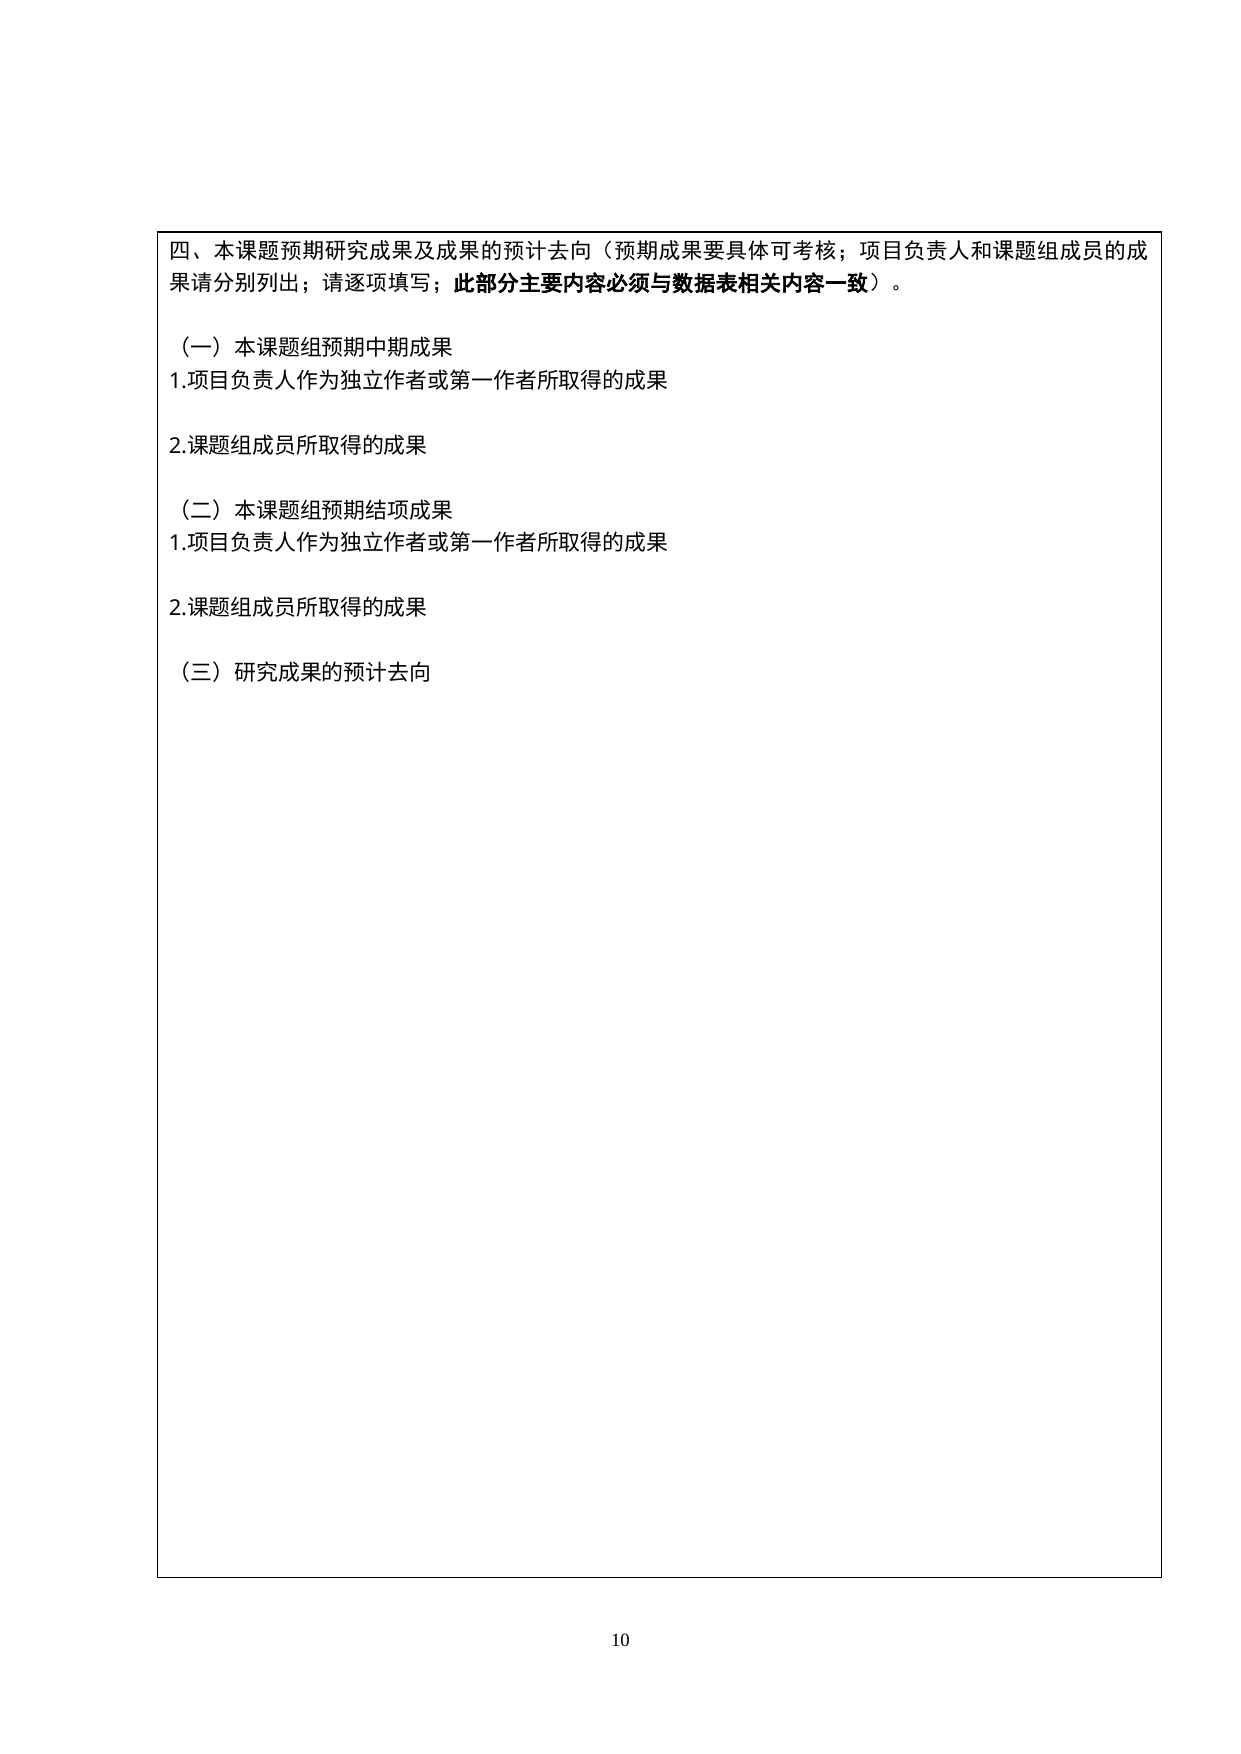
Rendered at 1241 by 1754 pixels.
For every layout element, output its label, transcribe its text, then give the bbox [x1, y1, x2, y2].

table_cell 四、本课题预期研究成果及成果的预计去向（预期成果要具体可考核；项目负责人和课题组成员的成果请分别列出；请逐项填写；此部分主要内容必须与数据表相关内容一致）。 （一）本课题组预期中期成果 1.项目负责人作为独立作者或第一作者所取得的成果 2.课题组成员所取得的成果 （二）本课题组预期结项成果 1.项目负责人作为独立作者或第一作者所取得的成果 2.课题组成员所取得的成果 （三）研究成果的预计去向 [158, 233, 1161, 1577]
